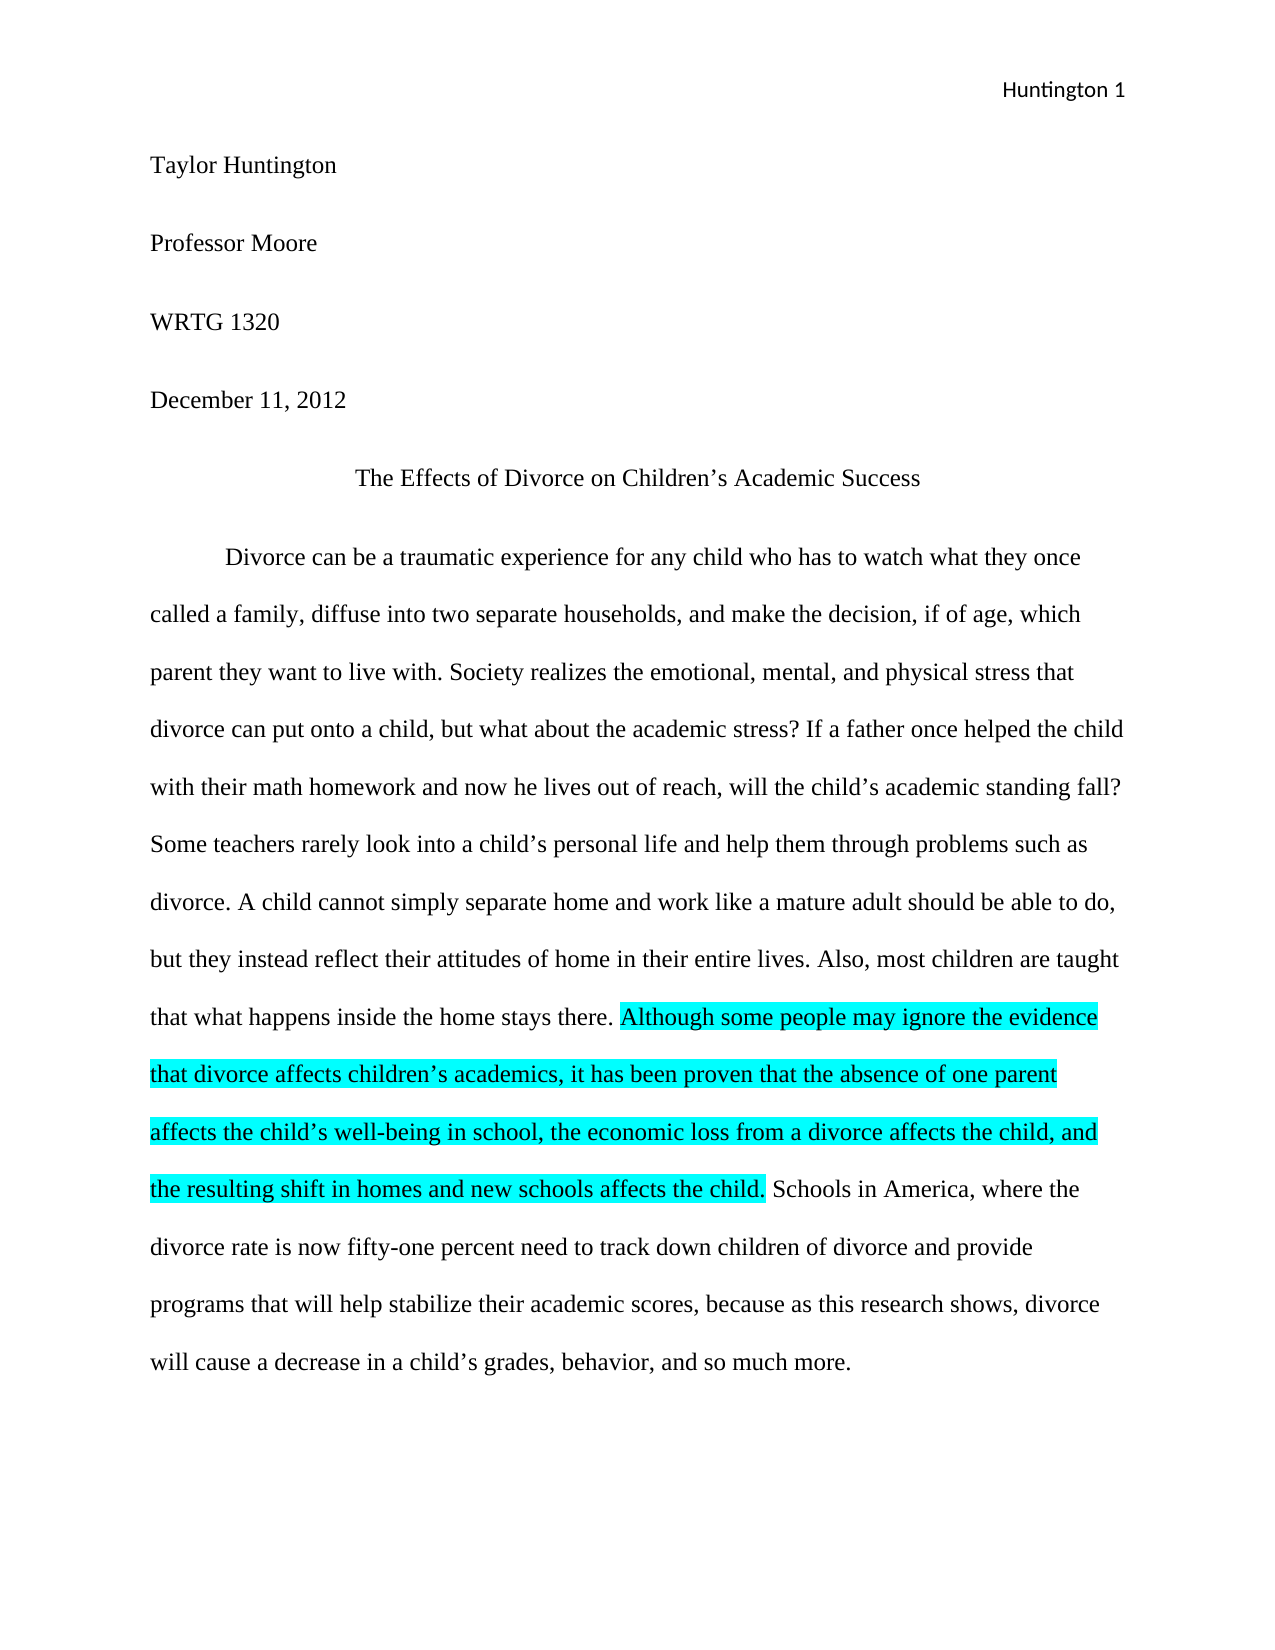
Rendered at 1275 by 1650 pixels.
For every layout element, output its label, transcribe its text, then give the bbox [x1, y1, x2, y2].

text Divorce can be a traumatic experience for any child who has to watch what they once called a family, diffuse into two separate households, and make the decision, if of age, which parent they want to live with. Society realizes the emotional, mental, and physical stress that divorce can put onto a child, but what about the academic stress? If a father once helped the child with their math homework and now he lives out of reach, will the child’s academic standing fall? Some teachers rarely look into a child’s personal life and help them through problems such as divorce. A child cannot simply separate home and work like a mature adult should be able to do, but they instead reflect their attitudes of home in their entire lives. Also, most children are taught that what happens inside the home stays there. Although some people may ignore the evidence that divorce affects children’s academics, it has been proven that the absence of one parent affects the child’s well-being in school, the economic loss from a divorce affects the child, and the resulting shift in homes and new schools affects the child. Schools in America, where the divorce rate is now fifty-one percent need to track down children of divorce and provide programs that will help stabilize their academic scores, because as this research shows, divorce will cause a decrease in a child’s grades, behavior, and so much more. [150, 542, 1125, 1375]
text Taylor Huntington [150, 150, 1125, 179]
text December 11, 2012 [150, 385, 1125, 414]
text The Effects of Divorce on Children’s Academic Success [150, 463, 1125, 492]
text Professor Moore [150, 228, 1125, 257]
text WRTG 1320 [150, 307, 1125, 335]
